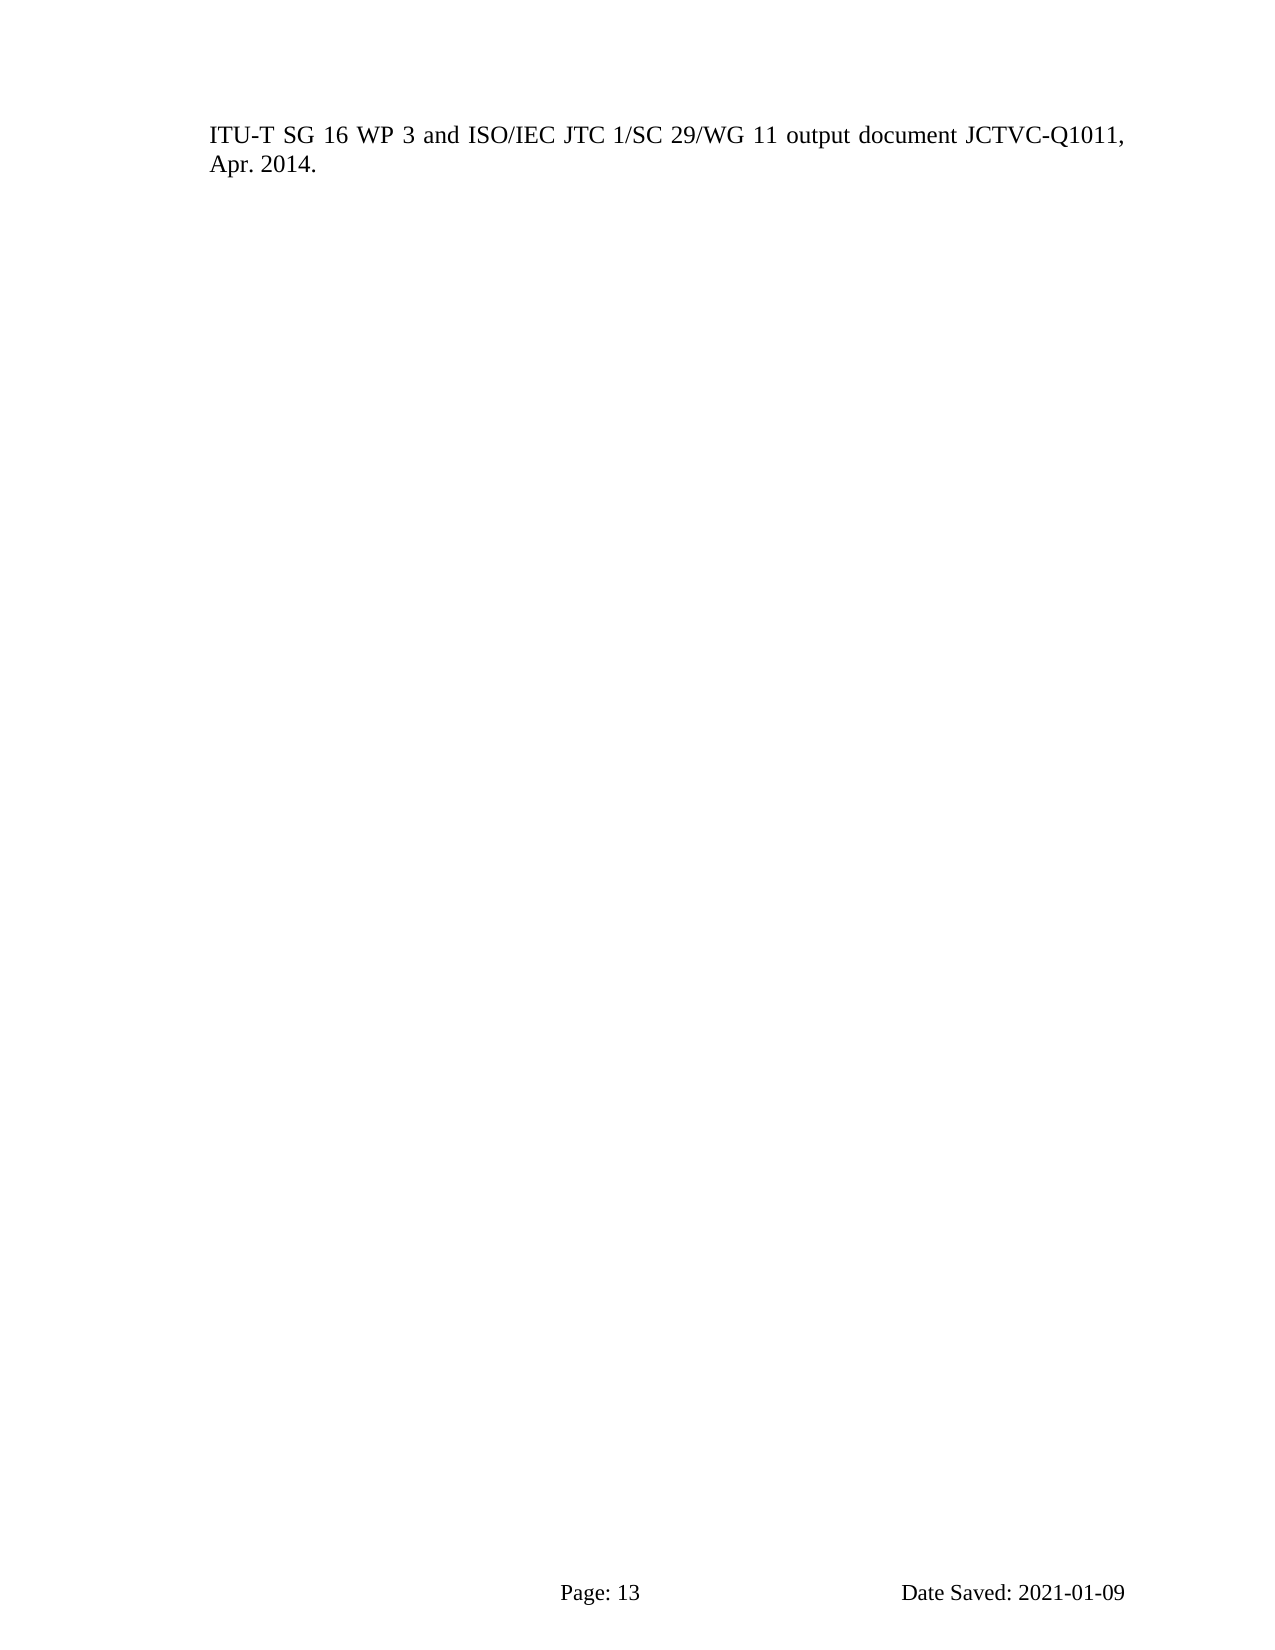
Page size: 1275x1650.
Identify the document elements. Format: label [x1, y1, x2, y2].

list [150, 120, 1125, 177]
